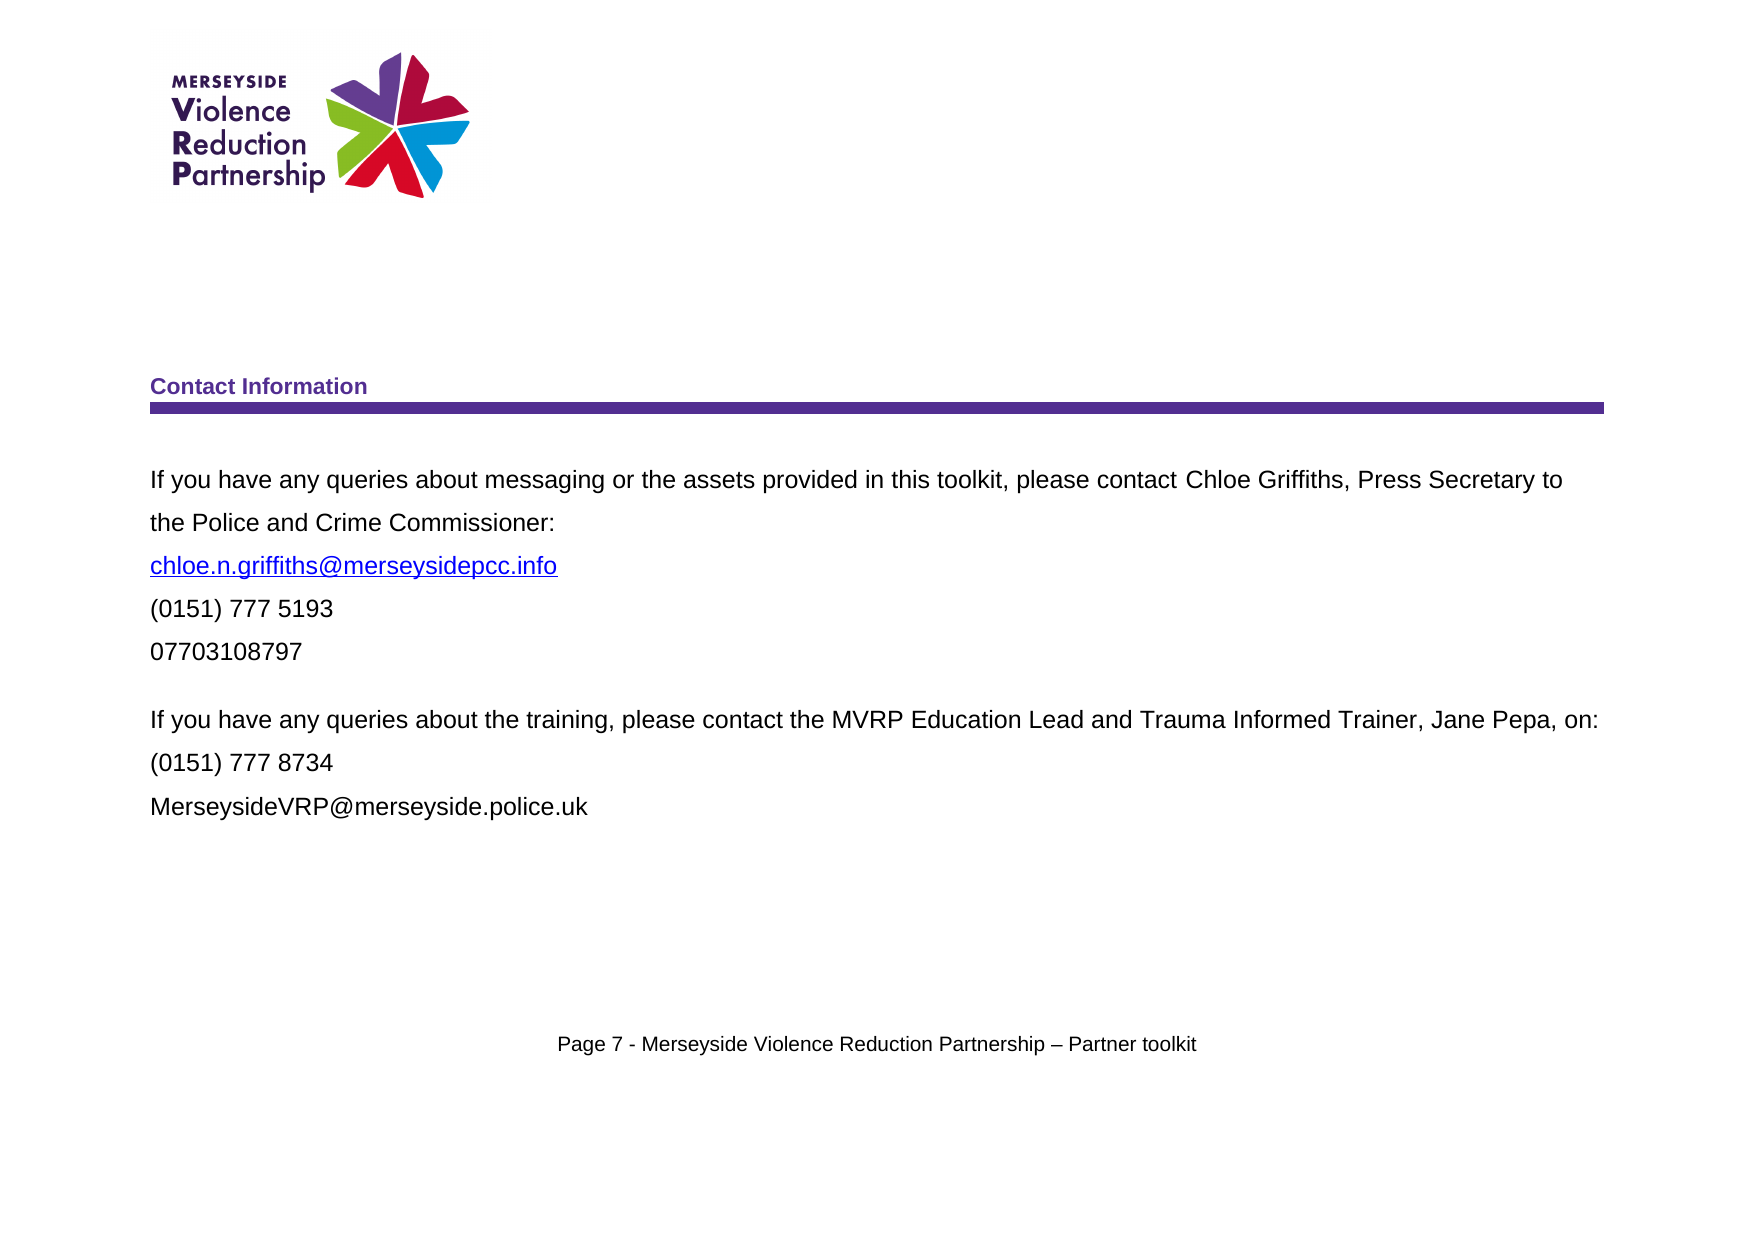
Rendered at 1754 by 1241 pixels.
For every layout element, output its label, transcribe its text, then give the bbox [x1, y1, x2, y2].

text If you have any queries about the training, please contact the MVRP Education Lead and Trauma Informed Trainer, Jane Pepa, on: (0151) 777 8734 MerseysideVRP@merseyside.police.uk [150, 705, 1604, 820]
picture [150, 29, 493, 203]
subtitle Contact Information [150, 294, 1604, 402]
text If you have any queries about messaging or the assets provided in this toolkit, please contact Chloe Griffiths, Press Secretary to the Police and Crime Commissioner: chloe.n.griffiths@merseysidepcc.info (0151) 777 5193 07703108797 [150, 465, 1604, 666]
